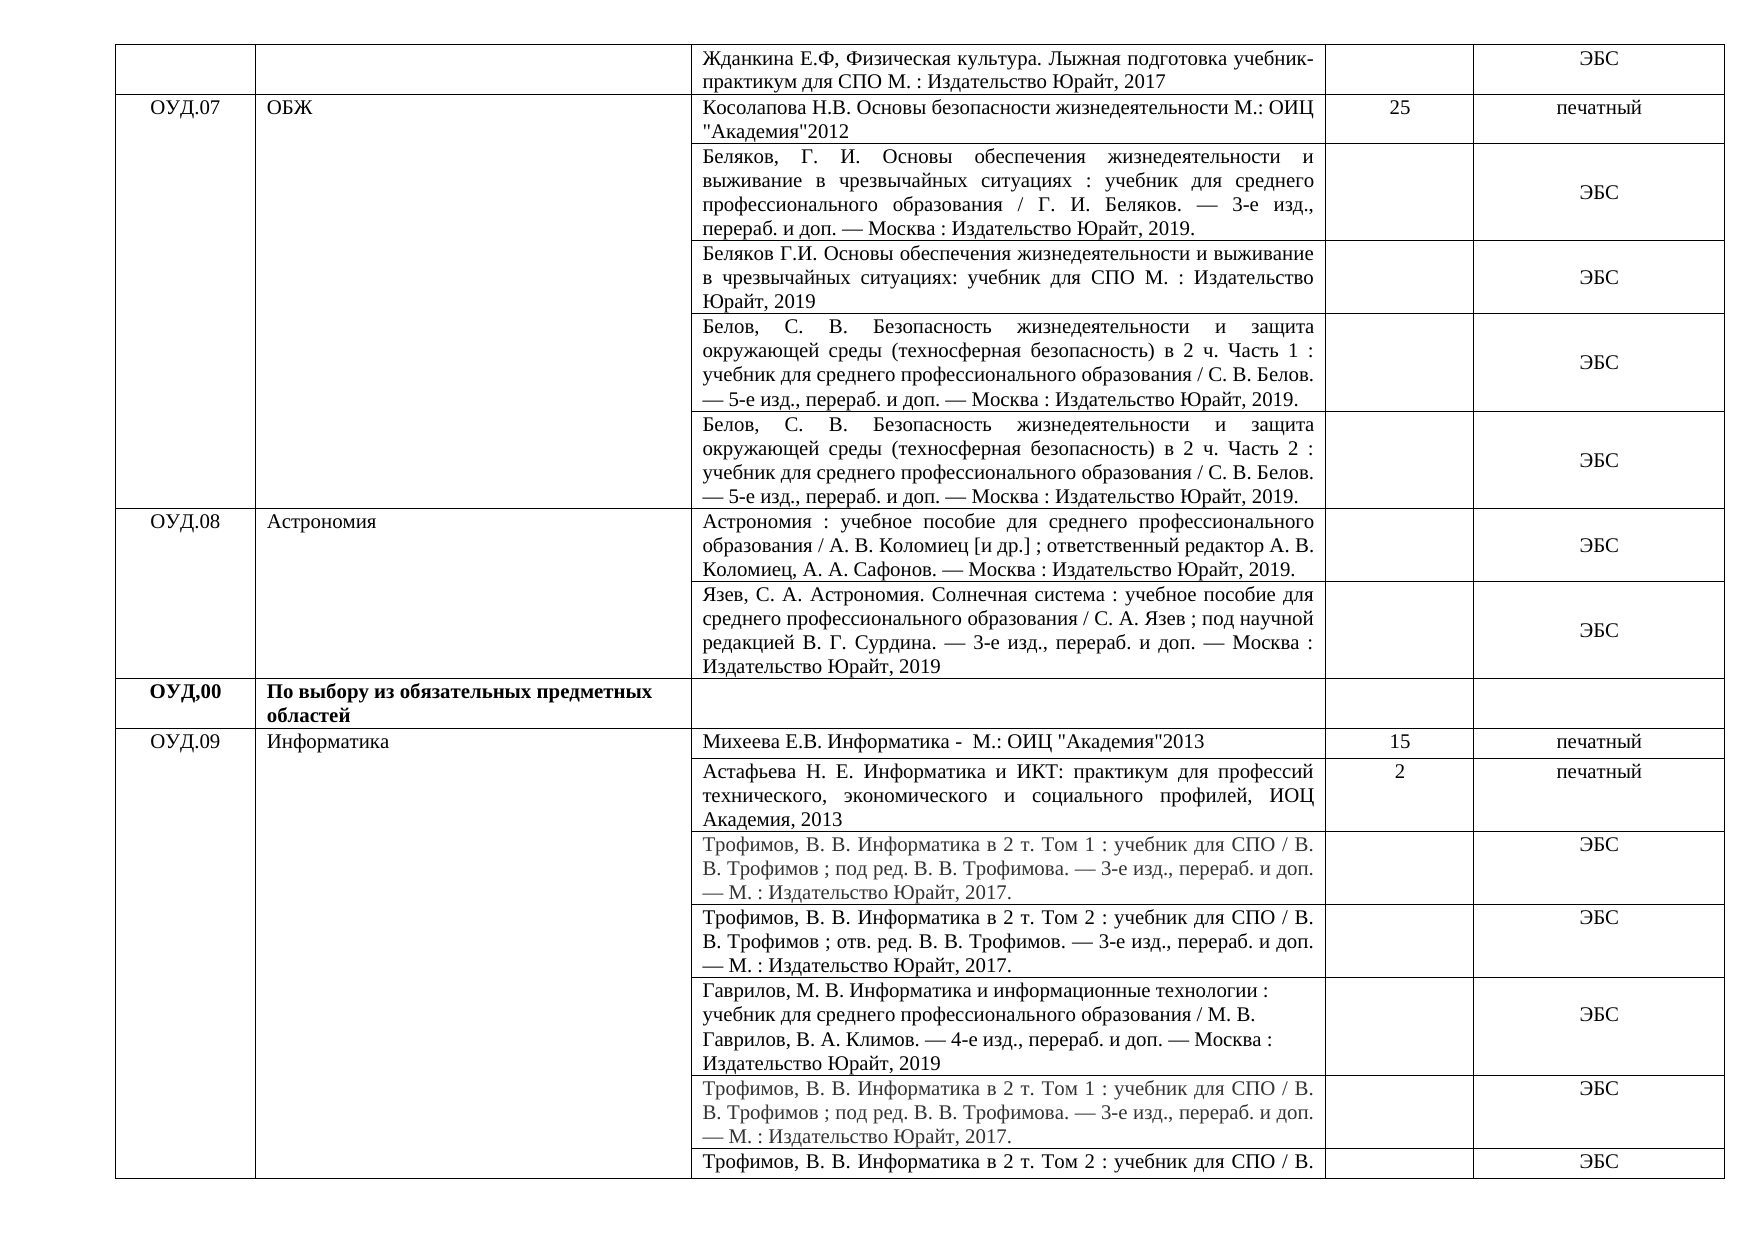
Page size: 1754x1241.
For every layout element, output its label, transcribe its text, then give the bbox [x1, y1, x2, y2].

table_cell Астрономия [256, 509, 691, 678]
table_cell ЭБС [1474, 978, 1724, 1074]
table_cell ЭБС [1474, 509, 1724, 581]
table_cell Белов, С. В. Безопасность жизнедеятельности и защита окружающей среды (техносферная безопасность) в 2 ч. Часть 1 : учебник для среднего профессионального образования / С. В. Белов. — 5-е изд., перераб. и доп. — Москва : Издательство Юрайт, 2019. [692, 314, 1325, 411]
table_cell ЭБС [1474, 832, 1724, 904]
table_cell печатный [1474, 729, 1724, 758]
table_cell Жданкина Е.Ф, Физическая культура. Лыжная подготовка учебник-практикум для СПО М. : Издательство Юрайт, 2017 [692, 45, 1325, 93]
table_cell Гаврилов, М. В. Информатика и информационные технологии : учебник для среднего профессионального образования / М. В. Гаврилов, В. А. Климов. — 4-е изд., перераб. и доп. — Москва : Издательство Юрайт, 2019 [692, 978, 1325, 1074]
table_cell Михеева Е.В. Информатика - М.: ОИЦ "Академия"2013 [692, 729, 1325, 758]
table_cell [1326, 412, 1473, 508]
table_cell [1326, 679, 1473, 727]
table_cell ЭБС [1474, 1076, 1724, 1148]
table_cell [1326, 582, 1473, 678]
table_cell [1326, 905, 1473, 977]
table_cell Трофимов, В. В. Информатика в 2 т. Том 1 : учебник для СПО / В. В. Трофимов ; под ред. В. В. Трофимова. — 3-е изд., перераб. и доп. — М. : Издательство Юрайт, 2017. [1012, 1076, 1325, 1148]
table_cell Информатика [256, 729, 691, 1178]
table_cell ОУД.09 [116, 729, 255, 1178]
table_cell ОУД,00 [116, 679, 255, 727]
table_cell Язев, С. А. Астрономия. Солнечная система : учебное пособие для среднего профессионального образования / С. А. Язев ; под научной редакцией В. Г. Сурдина. — 3-е изд., перераб. и доп. — Москва : Издательство Юрайт, 2019 [692, 582, 1325, 678]
table_cell [1326, 144, 1473, 240]
table_cell [692, 679, 1325, 727]
table_cell ЭБС [1474, 45, 1724, 93]
table_cell [1326, 45, 1473, 93]
table_cell ЭБС [1474, 412, 1724, 508]
table_cell Астафьева Н. Е. Информатика и ИКТ: практикум для профессий технического, экономического и социального профилей, ИОЦ Академия, 2013 [692, 759, 1325, 831]
table_cell Трофимов, В. В. Информатика в 2 т. Том 1 : учебник для СПО / В. В. Трофимов ; под ред. В. В. Трофимова. — 3-е изд., перераб. и доп. — М. : Издательство Юрайт, 2017. [1012, 832, 1325, 904]
table_cell ЭБС [1474, 241, 1724, 313]
table_cell ОБЖ [256, 95, 691, 508]
table_cell печатный [1474, 759, 1724, 831]
table_cell ЭБС [1474, 314, 1724, 411]
table_cell [1326, 1076, 1473, 1148]
table_cell ЭБС [1474, 144, 1724, 240]
table_cell Белов, С. В. Безопасность жизнедеятельности и защита окружающей среды (техносферная безопасность) в 2 ч. Часть 2 : учебник для среднего профессионального образования / С. В. Белов. — 5-е изд., перераб. и доп. — Москва : Издательство Юрайт, 2019. [692, 412, 1325, 508]
table_cell [1326, 1149, 1473, 1178]
table_cell Беляков, Г. И. Основы обеспечения жизнедеятельности и выживание в чрезвычайных ситуациях : учебник для среднего профессионального образования / Г. И. Беляков. — 3-е изд., перераб. и доп. — Москва : Издательство Юрайт, 2019. [692, 144, 1325, 240]
table_cell ЭБС [1474, 905, 1724, 977]
table_cell [1474, 679, 1724, 727]
table_cell [1326, 241, 1473, 313]
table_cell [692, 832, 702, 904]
table_cell печатный [1474, 95, 1724, 143]
table_cell Астрономия : учебное пособие для среднего профессионального образования / А. В. Коломиец [и др.] ; ответственный редактор А. В. Коломиец, А. А. Сафонов. — Москва : Издательство Юрайт, 2019. [692, 509, 1325, 581]
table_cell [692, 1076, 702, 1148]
table_cell 2 [1326, 759, 1473, 831]
table_cell ОУД.07 [116, 95, 255, 508]
table_cell 25 [1326, 95, 1473, 143]
table_cell Косолапова Н.В. Основы безопасности жизнедеятельности М.: ОИЦ "Академия"2012 [692, 95, 1325, 143]
table_cell По выбору из обязательных предметных областей [256, 679, 691, 727]
table_cell [1326, 314, 1473, 411]
table_cell [1326, 509, 1473, 581]
table_cell 15 [1326, 729, 1473, 758]
table_cell Беляков Г.И. Основы обеспечения жизнедеятельности и выживание в чрезвычайных ситуациях: учебник для СПО М. : Издательство Юрайт, 2019 [692, 241, 1325, 313]
table_cell [1326, 832, 1473, 904]
table_cell ЭБС [1474, 1149, 1724, 1178]
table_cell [692, 1149, 1325, 1178]
table_cell [1326, 978, 1473, 1074]
table_cell ОУД.08 [116, 509, 255, 678]
table_cell ЭБС [1474, 582, 1724, 678]
